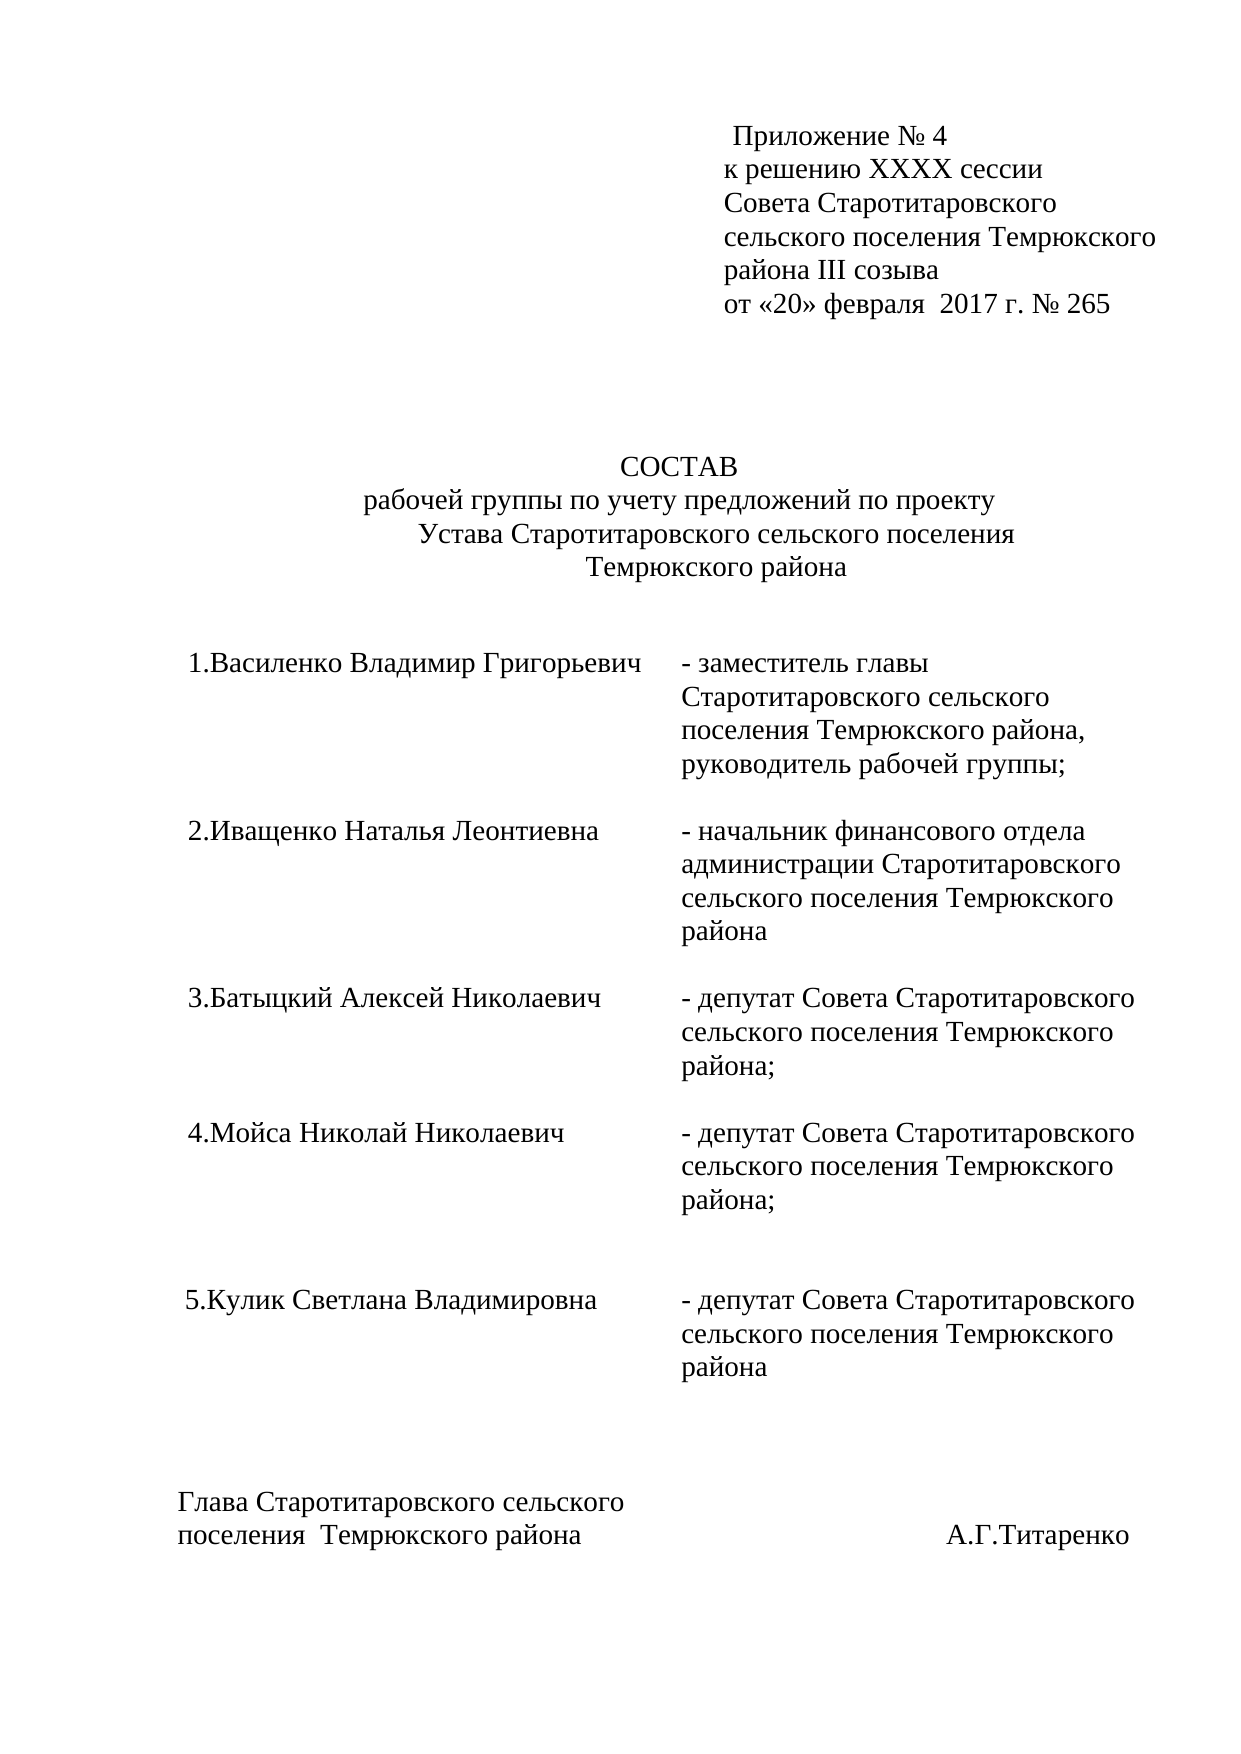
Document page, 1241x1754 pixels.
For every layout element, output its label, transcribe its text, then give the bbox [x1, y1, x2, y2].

text Совета Старотитаровского сельского поселения Темрюкского района III созыва [723, 185, 1182, 286]
table_header 1.Василенко Владимир Григорьевич 2.Иващенко Наталья Леонтиевна 3.Батыцкий Алексей Николаевич 4.Мойса Николай Николаевич 5.Кулик Светлана Владимировна [166, 645, 670, 1450]
text рабочей группы по учету предложений по проекту [177, 482, 1181, 516]
text Приложение № 4 [177, 118, 1182, 152]
text от «20» февраля 2017 г. № 265 [723, 286, 1182, 319]
text Устава Старотитаровского сельского поселения [177, 516, 1181, 549]
table_header - заместитель главы Старотитаровского сельского поселения Темрюкского района, руководитель рабочей группы; - начальник финансового отдела администрации Старотитаровского сельского поселения Темрюкского района - депутат Совета Старотитаровского сельского поселения Темрюкского района; - депутат Совета Старотитаровского сельского поселения Темрюкского района; - депутат Совета Старотитаровского сельского поселения Темрюкского района [670, 645, 1174, 1450]
text СОСТАВ [177, 449, 1181, 482]
text поселения Темрюкского района А.Г.Титаренко [177, 1517, 1182, 1551]
text Темрюкского района [177, 549, 1181, 583]
text к решению XXXX сессии [723, 152, 1182, 185]
text Глава Старотитаровского сельского [177, 1484, 1182, 1517]
